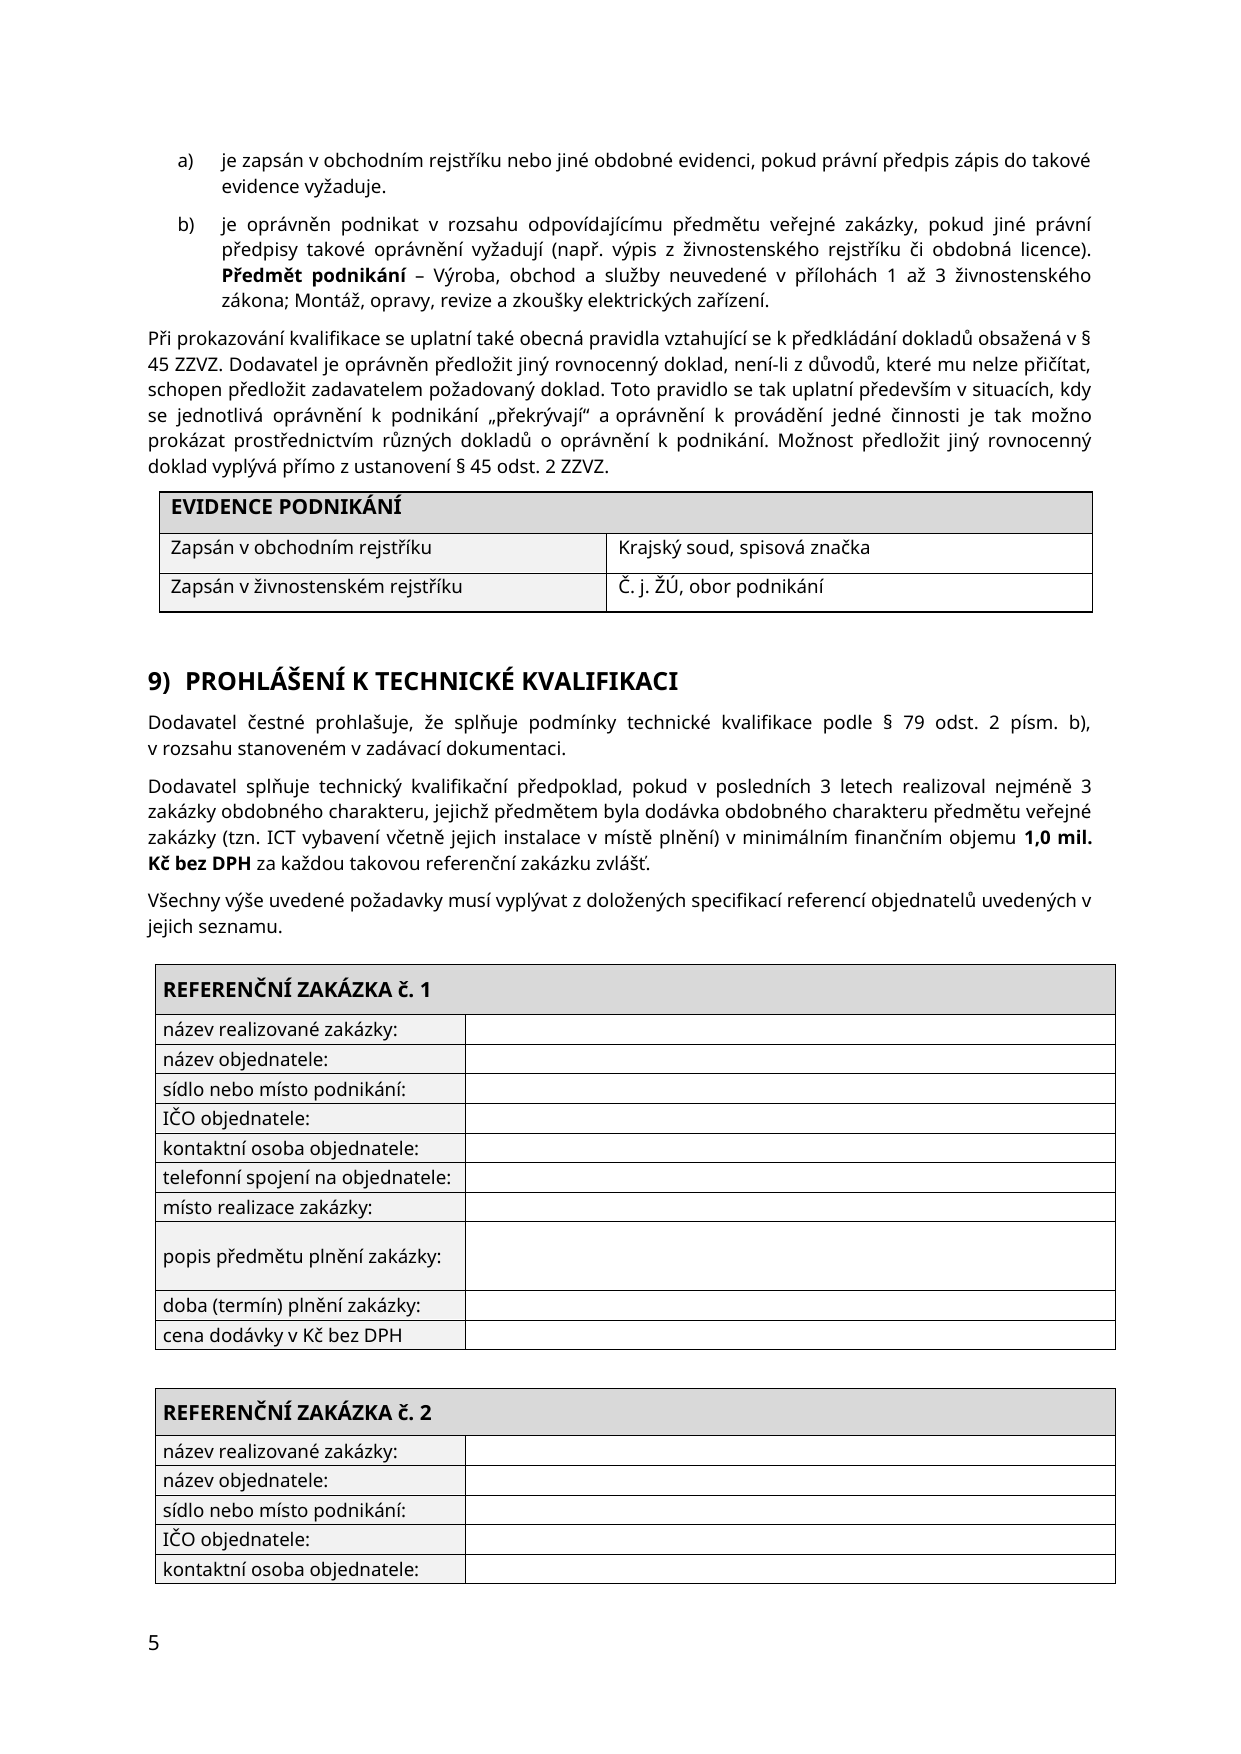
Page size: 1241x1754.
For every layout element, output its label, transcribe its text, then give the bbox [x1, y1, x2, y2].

table_cell název realizované zakázky: [156, 1436, 465, 1465]
text a) je zapsán v obchodním rejstříku nebo jiné obdobné evidenci, pokud právní předpis zápis do takové evidence vyžaduje. [177, 148, 1093, 199]
table_cell IČO objednatele: [156, 1104, 465, 1132]
table_cell [466, 1525, 1115, 1554]
table_cell [466, 1496, 1115, 1524]
table_cell název objednatele: [156, 1466, 465, 1494]
text b) je oprávněn podnikat v rozsahu odpovídajícímu předmětu veřejné zakázky, pokud jiné právní předpisy takové oprávnění vyžadují (např. výpis z živnostenského rejstříku či obdobná licence). Předmět podnikání – Výroba, obchod a služby neuvedené v přílohách 1 až 3 živnostenského zákona; Montáž, opravy, revize a zkoušky elektrických zařízení. [177, 211, 1093, 313]
table_cell [466, 1074, 1115, 1103]
table_cell název realizované zakázky: [156, 1015, 465, 1044]
table_cell [466, 1045, 1115, 1073]
table_cell sídlo nebo místo podnikání: [156, 1496, 465, 1524]
table_cell IČO objednatele: [156, 1525, 465, 1554]
table_cell cena dodávky v Kč bez DPH [156, 1321, 465, 1349]
table_cell místo realizace zakázky: [156, 1193, 465, 1221]
table_cell [466, 1555, 1115, 1583]
table_cell sídlo nebo místo podnikání: [156, 1074, 465, 1103]
table_header REFERENČNÍ ZAKÁZKA č. 2 [156, 1389, 1115, 1435]
table_cell [466, 1222, 1115, 1290]
table_cell [466, 1466, 1115, 1494]
table_cell [466, 1134, 1115, 1162]
table_cell kontaktní osoba objednatele: [156, 1555, 465, 1583]
table_cell Č. j. ŽÚ, obor podnikání [607, 574, 1092, 611]
table_header REFERENČNÍ ZAKÁZKA č. 1 [156, 965, 1115, 1014]
table_cell [466, 1015, 1115, 1044]
table_cell doba (termín) plnění zakázky: [156, 1291, 465, 1319]
table_cell popis předmětu plnění zakázky: [156, 1222, 465, 1290]
table_cell [466, 1163, 1115, 1192]
table_cell Krajský soud, spisová značka [607, 534, 1092, 572]
table_cell Zapsán v obchodním rejstříku [160, 534, 606, 572]
table_cell [466, 1291, 1115, 1319]
table_header EVIDENCE PODNIKÁNÍ [160, 493, 1092, 533]
text Dodavatel splňuje technický kvalifikační předpoklad, pokud v posledních 3 letech realizoval nejméně 3 zakázky obdobného charakteru, jejichž předmětem byla dodávka obdobného charakteru předmětu veřejné zakázky (tzn. ICT vybavení včetně jejich instalace v místě plnění) v minimálním finančním objemu 1,0 mil. Kč bez DPH za každou takovou referenční zakázku zvlášť. [148, 773, 1093, 875]
table_cell telefonní spojení na objednatele: [156, 1163, 465, 1192]
table_cell [466, 1193, 1115, 1221]
table_cell [466, 1104, 1115, 1132]
table_cell [466, 1321, 1115, 1349]
subtitle PROHLÁŠENÍ K TECHNICKÉ KVALIFIKACI [148, 663, 678, 697]
table_cell [466, 1436, 1115, 1465]
table_cell název objednatele: [156, 1045, 465, 1073]
table_cell kontaktní osoba objednatele: [156, 1134, 465, 1162]
table_cell Zapsán v živnostenském rejstříku [160, 574, 606, 611]
text Všechny výše uvedené požadavky musí vyplývat z doložených specifikací referencí objednatelů uvedených v jejich seznamu. [148, 888, 1093, 939]
text Při prokazování kvalifikace se uplatní také obecná pravidla vztahující se k předkládání dokladů obsažená v § 45 ZZVZ. Dodavatel je oprávněn předložit jiný rovnocenný doklad, není-li z důvodů, které mu nelze přičítat, schopen předložit zadavatelem požadovaný doklad. Toto pravidlo se tak uplatní především v situacích, kdy se jednotlivá oprávnění k podnikání „překrývají“ a oprávnění k provádění jedné činnosti je tak možno prokázat prostřednictvím různých dokladů o oprávnění k podnikání. Možnost předložit jiný rovnocenný doklad vyplývá přímo z ustanovení § 45 odst. 2 ZZVZ. [148, 326, 1093, 479]
text Dodavatel čestné prohlašuje, že splňuje podmínky technické kvalifikace podle § 79 odst. 2 písm. b), v rozsahu stanoveném v zadávací dokumentaci. [148, 651, 1093, 761]
